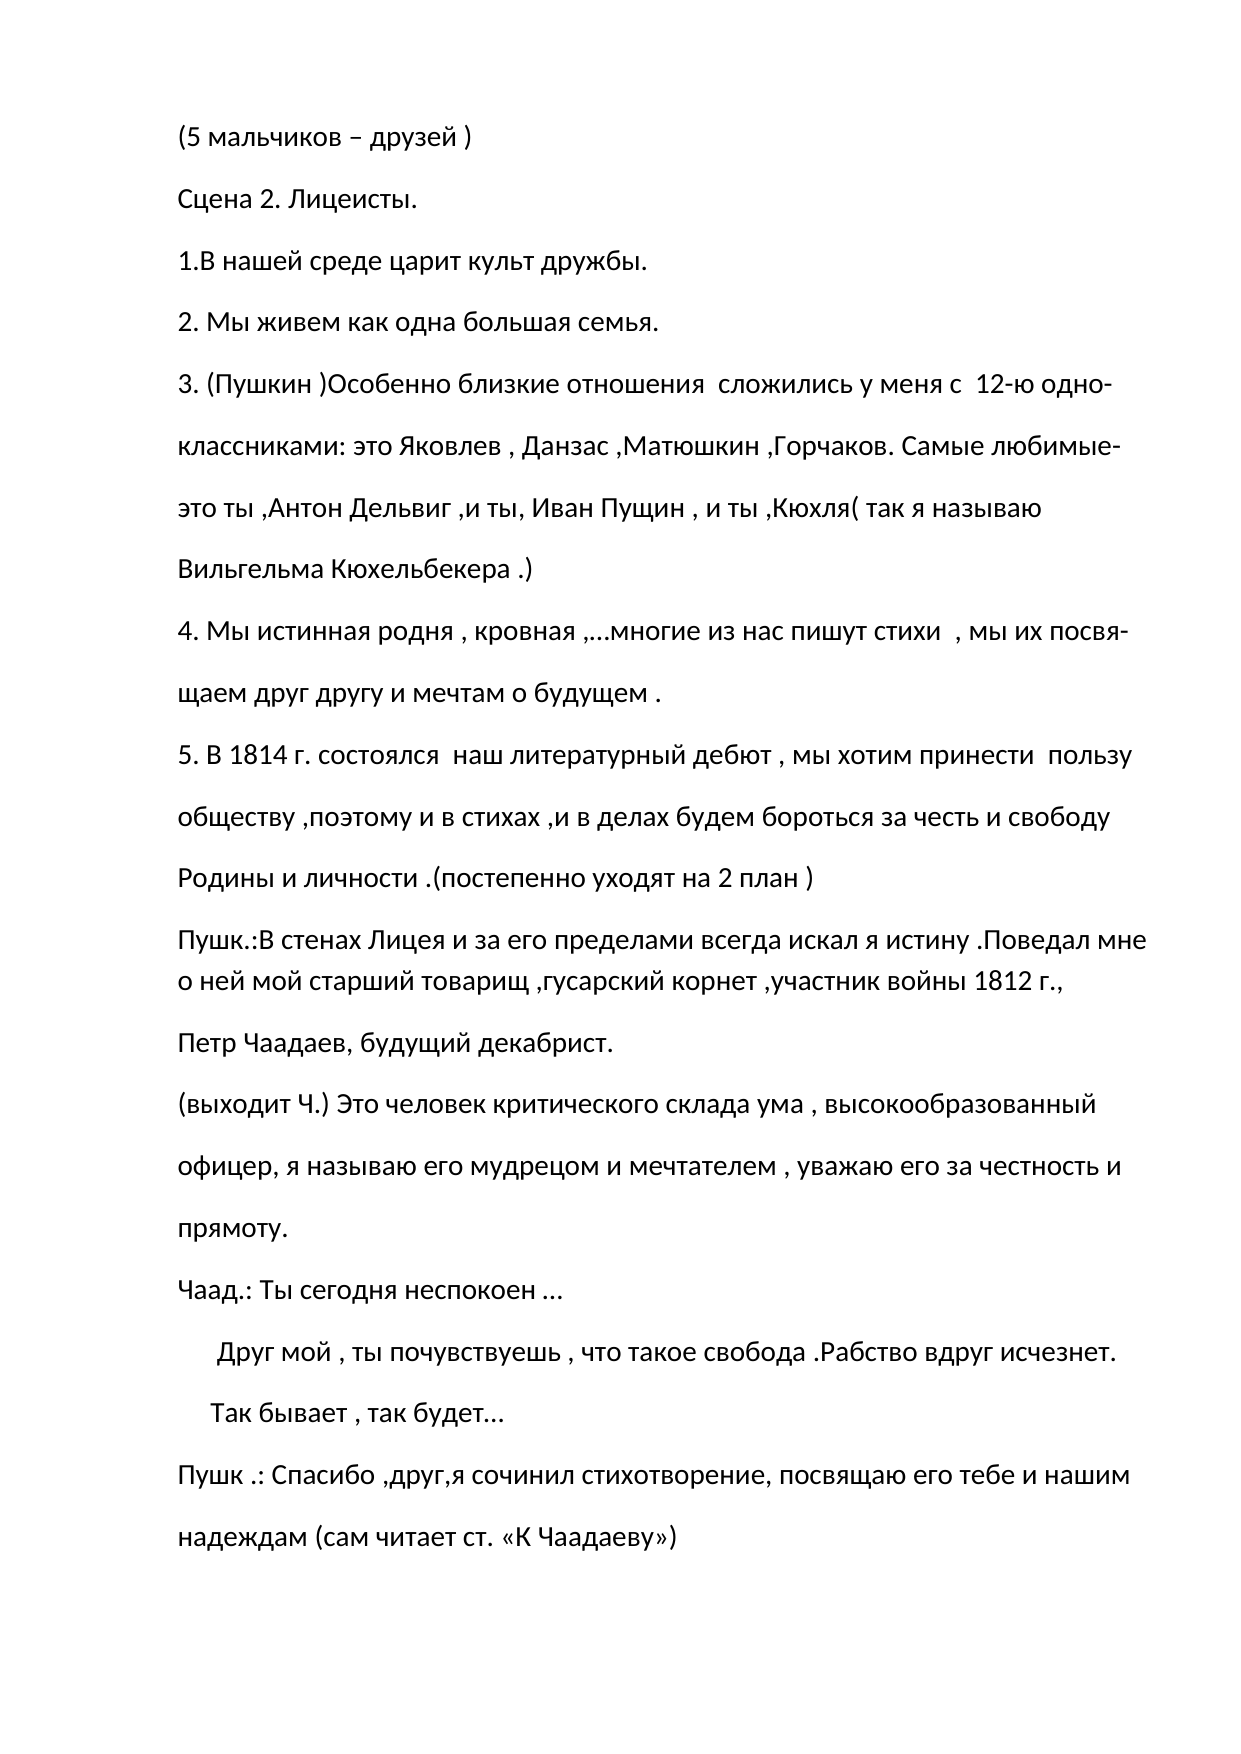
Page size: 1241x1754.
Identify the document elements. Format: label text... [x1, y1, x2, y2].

text Сцена 2. Лицеисты. [177, 180, 1152, 216]
text Вильгельма Кюхельбекера .) [177, 551, 1152, 586]
text Петр Чаадаев, будущий декабрист. [177, 1024, 1152, 1059]
text Родины и личности .(постепенно уходят на 2 план ) [177, 859, 1152, 895]
text Пушк.:В стенах Лицея и за его пределами всегда искал я истину .Поведал мне о ней мой старший товарищ ,гусарский корнет ,участник войны ., [177, 921, 1152, 998]
text офицер, я называю его мудрецом и мечтателем , уважаю его за честность и [177, 1147, 1152, 1183]
text надеждам (сам читает ст. «К Чаадаеву») [177, 1518, 1152, 1554]
text 1.В нашей среде царит культ дружбы. [177, 242, 1152, 277]
text щаем друг другу и мечтам о будущем . [177, 674, 1152, 710]
text Друг мой , ты почувствуешь , что такое свобода .Рабство вдруг исчезнет. [177, 1333, 1152, 1368]
text прямоту. [177, 1209, 1152, 1245]
text классниками: это Яковлев , Данзас ,Матюшкин ,Горчаков. Самые любимые- [177, 427, 1152, 463]
text Пушк .: Спасибо ,друг,я сочинил стихотворение, посвящаю его тебе и нашим [177, 1456, 1152, 1492]
text 2. Мы живем как одна большая семья. [177, 303, 1152, 339]
text 3. (Пушкин )Особенно близкие отношения сложились у меня с 12-ю одно- [177, 365, 1152, 401]
text Так бывает , так будет… [177, 1394, 1152, 1430]
text (5 мальчиков – друзей ) [177, 118, 1152, 154]
text 4. Мы истинная родня , кровная ,…многие из нас пишут стихи , мы их посвя- [177, 612, 1152, 648]
text это ты ,Антон Дельвиг ,и ты, Иван Пущин , и ты ,Кюхля( так я называю [177, 489, 1152, 524]
text (выходит Ч.) Это человек критического склада ума , высокообразованный [177, 1086, 1152, 1121]
text Чаад.: Ты сегодня неспокоен … [177, 1271, 1152, 1307]
text 5. В . состоялся наш литературный дебют , мы хотим принести пользу [177, 736, 1152, 771]
text обществу ,поэтому и в стихах ,и в делах будем бороться за честь и свободу [177, 798, 1152, 833]
